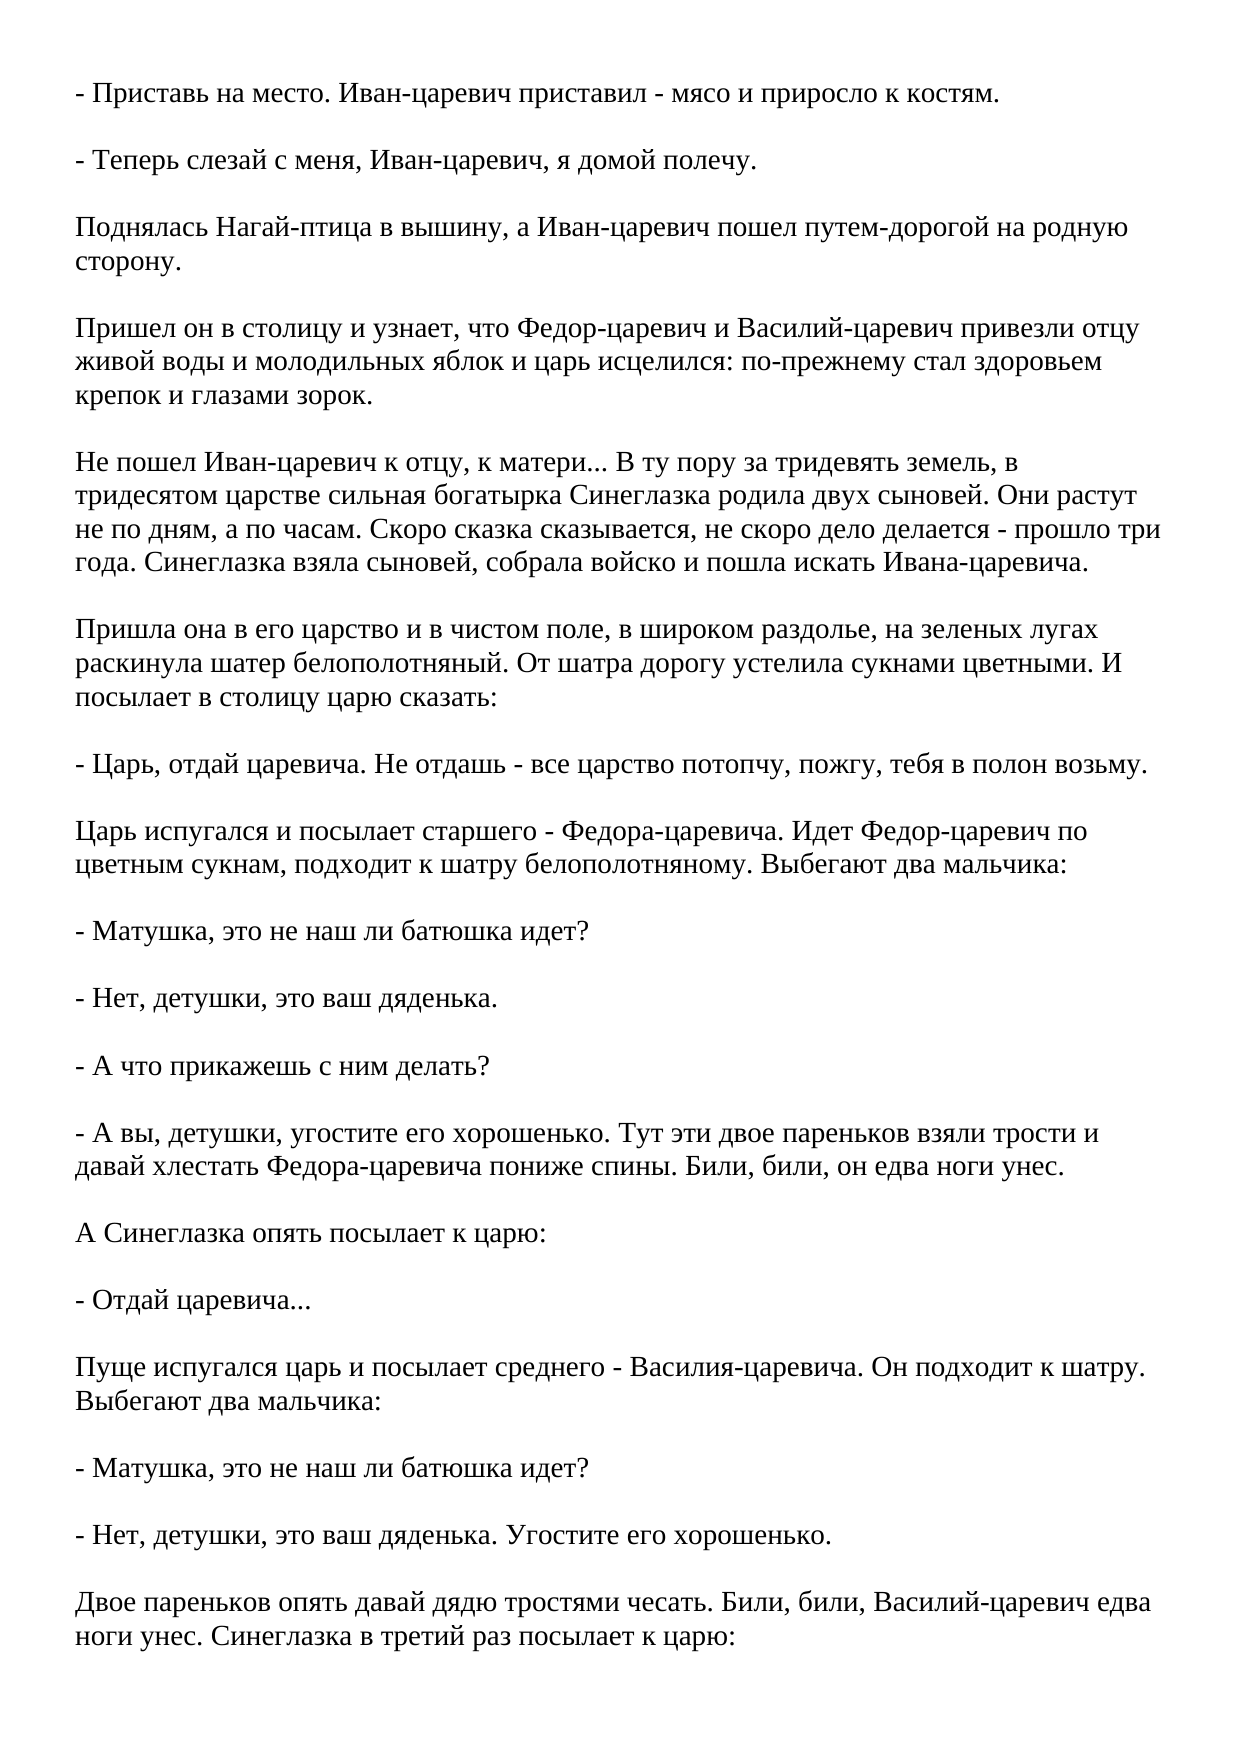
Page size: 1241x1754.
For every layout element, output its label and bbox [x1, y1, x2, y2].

text [75, 75, 1165, 1651]
